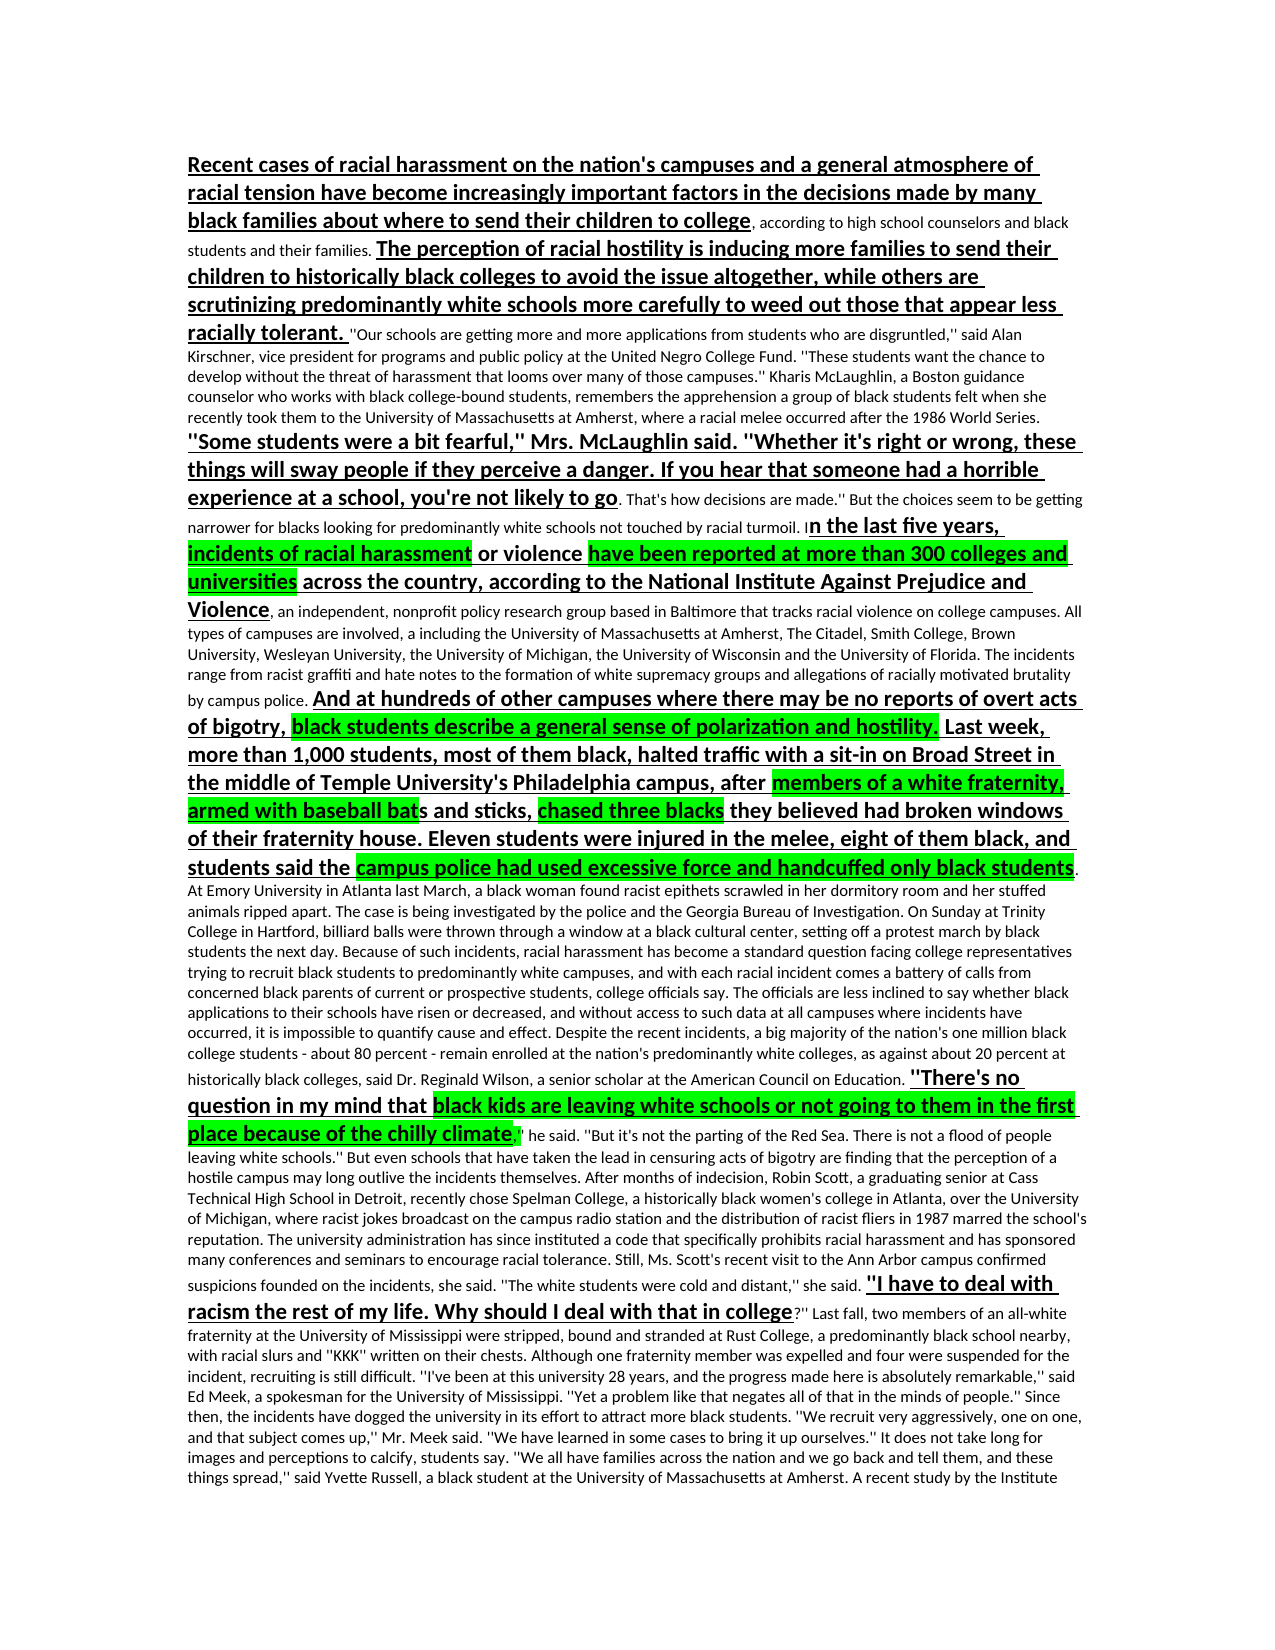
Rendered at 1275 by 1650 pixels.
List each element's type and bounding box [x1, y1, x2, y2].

text [187, 150, 1087, 1488]
